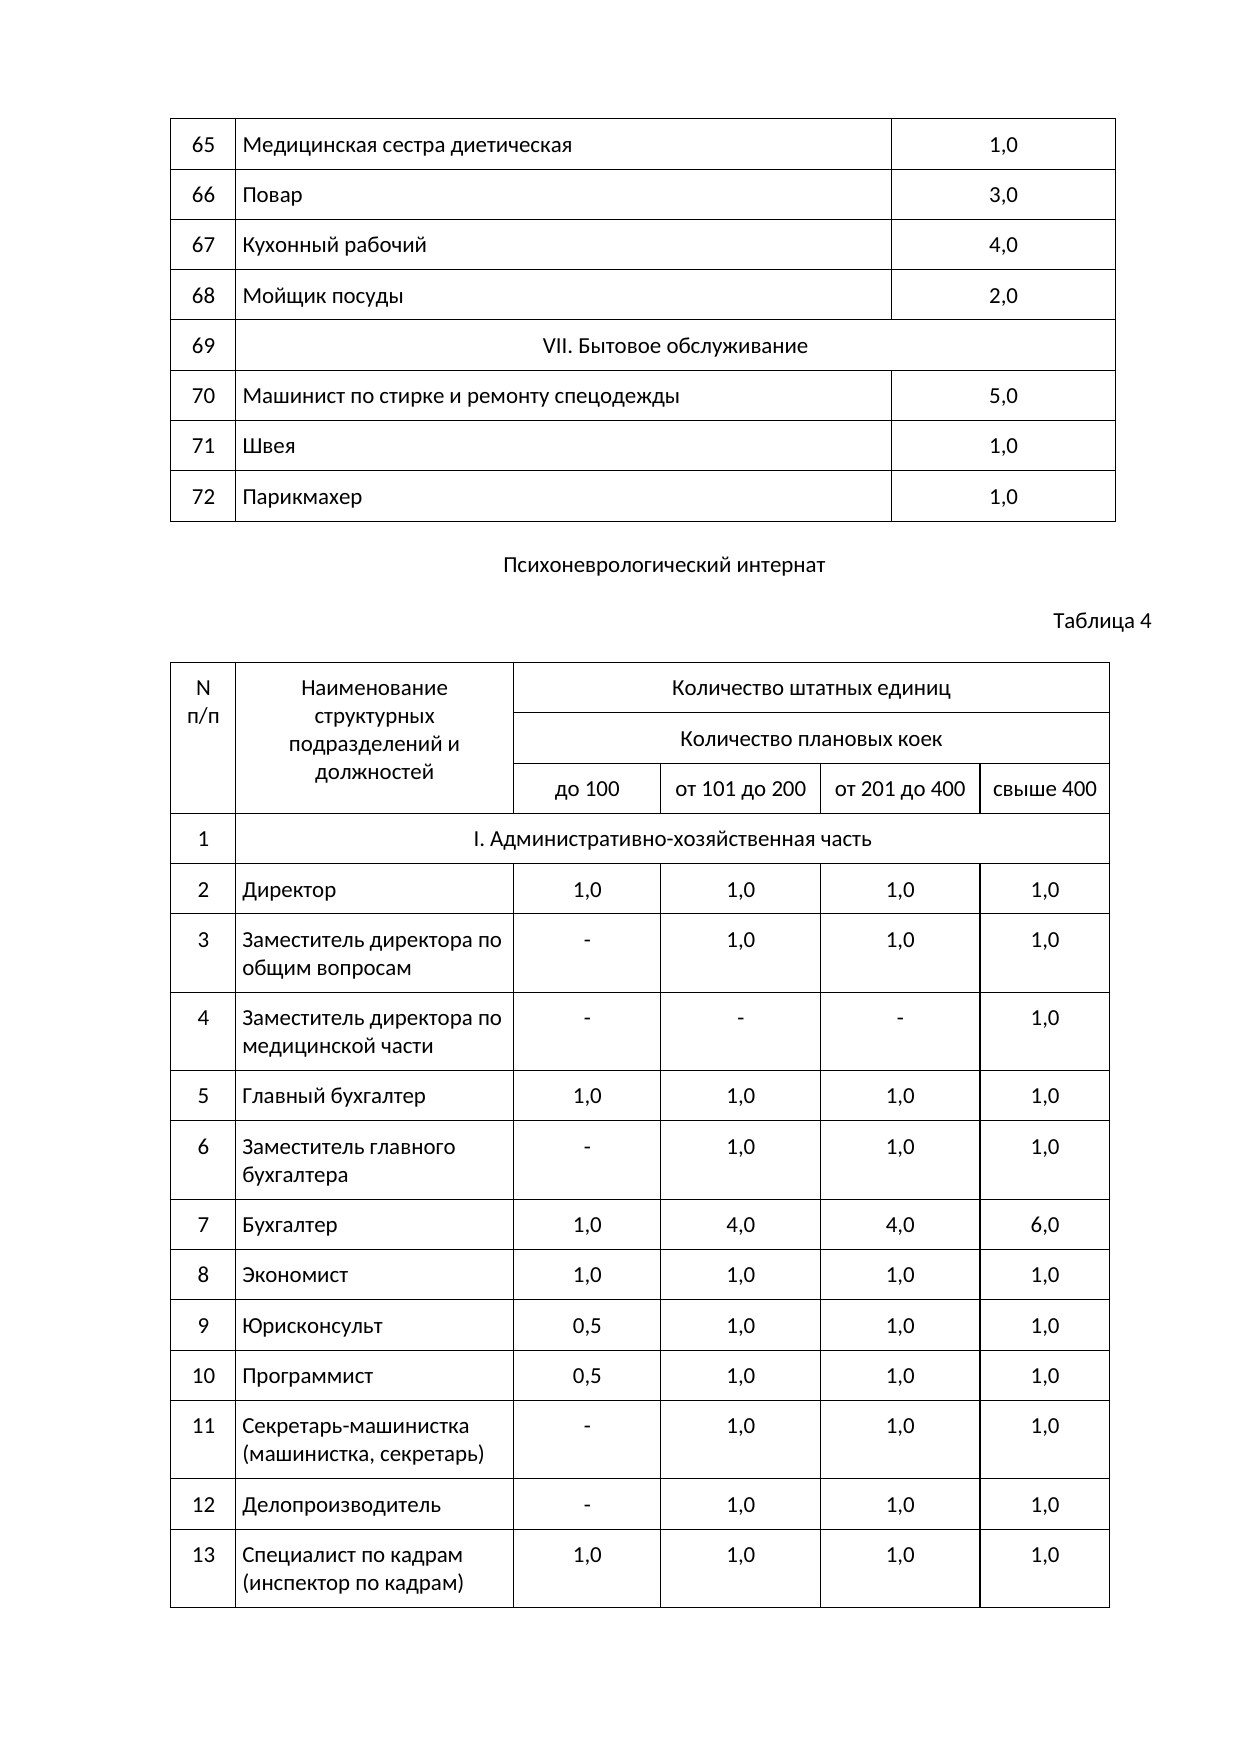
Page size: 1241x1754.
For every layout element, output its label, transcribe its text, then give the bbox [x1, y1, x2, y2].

table_cell 1,0 [981, 1071, 1109, 1120]
table_cell 1,0 [661, 1351, 820, 1400]
table_cell 4,0 [661, 1200, 820, 1249]
table_cell 1,0 [892, 119, 1115, 168]
table_cell Медицинская сестра диетическая [236, 119, 891, 168]
table_cell 1,0 [981, 1530, 1109, 1607]
table_cell 1,0 [981, 1300, 1109, 1349]
table_cell Заместитель главного бухгалтера [236, 1121, 513, 1199]
table_cell - [514, 1121, 660, 1199]
table_cell 1,0 [821, 914, 979, 992]
table_cell 6,0 [981, 1200, 1109, 1249]
table_cell 1,0 [661, 914, 820, 992]
table_cell Парикмахер [236, 471, 891, 521]
table_cell - [514, 1479, 660, 1528]
table_cell 1,0 [661, 1071, 820, 1120]
table_cell Бухгалтер [236, 1200, 513, 1249]
table_cell Делопроизводитель [236, 1479, 513, 1528]
table_cell Машинист по стирке и ремонту спецодежды [236, 371, 891, 420]
table_cell 2,0 [892, 270, 1115, 319]
table_cell 4 [171, 993, 235, 1070]
table_cell 7 [171, 1200, 235, 1249]
table_cell 1,0 [821, 1250, 979, 1299]
table_cell Количество плановых коек [514, 713, 1109, 762]
table_cell свыше 400 [981, 764, 1109, 813]
table_cell 6 [171, 1121, 235, 1199]
table_cell 8 [171, 1250, 235, 1299]
table_cell - [514, 914, 660, 992]
table_cell 1,0 [981, 1479, 1109, 1528]
table_cell 1,0 [981, 1250, 1109, 1299]
table_cell 0,5 [514, 1300, 660, 1349]
table_cell - [514, 1401, 660, 1478]
table_cell Программист [236, 1351, 513, 1400]
table_cell 1,0 [661, 1300, 820, 1349]
table_cell 1,0 [821, 1351, 979, 1400]
table_cell Кухонный рабочий [236, 220, 891, 269]
table_cell 1,0 [661, 1121, 820, 1199]
table_cell 70 [171, 371, 235, 420]
table_cell 1,0 [661, 1479, 820, 1528]
table_header N п/п [171, 663, 235, 813]
table_cell 68 [171, 270, 235, 319]
table_cell 1,0 [514, 1071, 660, 1120]
table_cell 1,0 [892, 421, 1115, 470]
table_cell Заместитель директора по общим вопросам [236, 914, 513, 992]
table_cell 1,0 [821, 1401, 979, 1478]
table_cell 2 [171, 864, 235, 913]
table_cell Главный бухгалтер [236, 1071, 513, 1120]
table_cell от 101 до 200 [661, 764, 820, 813]
table_cell 65 [171, 119, 235, 168]
table_cell 1,0 [514, 1530, 660, 1607]
table_cell VII. Бытовое обслуживание [236, 320, 1115, 370]
table_cell 5 [171, 1071, 235, 1120]
table_cell 1,0 [981, 1121, 1109, 1199]
table_cell 1,0 [821, 1071, 979, 1120]
table_cell 12 [171, 1479, 235, 1528]
table_cell 1,0 [981, 993, 1109, 1070]
table_cell 69 [171, 320, 235, 370]
text Таблица 4 [177, 606, 1152, 634]
table_cell 71 [171, 421, 235, 470]
table_cell 1,0 [821, 1530, 979, 1607]
table_cell Специалист по кадрам (инспектор по кадрам) [236, 1530, 513, 1607]
table_cell Секретарь-машинистка (машинистка, секретарь) [236, 1401, 513, 1478]
table_cell Заместитель директора по медицинской части [236, 993, 513, 1070]
text Психоневрологический интернат [177, 550, 1152, 578]
table_cell 1,0 [661, 1401, 820, 1478]
table_cell 1,0 [821, 1479, 979, 1528]
table_cell 1,0 [661, 1250, 820, 1299]
table_cell Повар [236, 170, 891, 219]
table_cell - [821, 993, 979, 1070]
table_cell I. Административно-хозяйственная часть [236, 814, 1109, 863]
table_cell 3 [171, 914, 235, 992]
table_cell 1,0 [821, 1300, 979, 1349]
table_cell 1,0 [981, 1401, 1109, 1478]
table_cell - [514, 993, 660, 1070]
table_cell Мойщик посуды [236, 270, 891, 319]
table_cell Юрисконсульт [236, 1300, 513, 1349]
table_cell 1,0 [981, 1351, 1109, 1400]
table_cell 1,0 [892, 471, 1115, 521]
table_cell 11 [171, 1401, 235, 1478]
table_cell 5,0 [892, 371, 1115, 420]
table_cell 10 [171, 1351, 235, 1400]
table_cell 4,0 [892, 220, 1115, 269]
table_cell 1 [171, 814, 235, 863]
table_cell 67 [171, 220, 235, 269]
table_cell 1,0 [514, 1250, 660, 1299]
table_cell Швея [236, 421, 891, 470]
table_cell 72 [171, 471, 235, 521]
table_cell до 100 [514, 764, 660, 813]
table_cell 1,0 [514, 1200, 660, 1249]
table_cell 3,0 [892, 170, 1115, 219]
table_cell 1,0 [514, 864, 660, 913]
table_cell Директор [236, 864, 513, 913]
table_cell 4,0 [821, 1200, 979, 1249]
table_cell - [661, 993, 820, 1070]
table_cell Экономист [236, 1250, 513, 1299]
table_cell 1,0 [661, 864, 820, 913]
table_cell от 201 до 400 [821, 764, 979, 813]
table_cell 9 [171, 1300, 235, 1349]
table_header Количество штатных единиц [514, 663, 1109, 712]
table_cell 1,0 [981, 914, 1109, 992]
table_cell 0,5 [514, 1351, 660, 1400]
table_cell 13 [171, 1530, 235, 1607]
table_cell 1,0 [821, 1121, 979, 1199]
table_cell 1,0 [821, 864, 979, 913]
table_cell 66 [171, 170, 235, 219]
table_cell 1,0 [981, 864, 1109, 913]
table_cell 1,0 [661, 1530, 820, 1607]
table_header Наименование структурных подразделений и должностей [236, 663, 513, 813]
